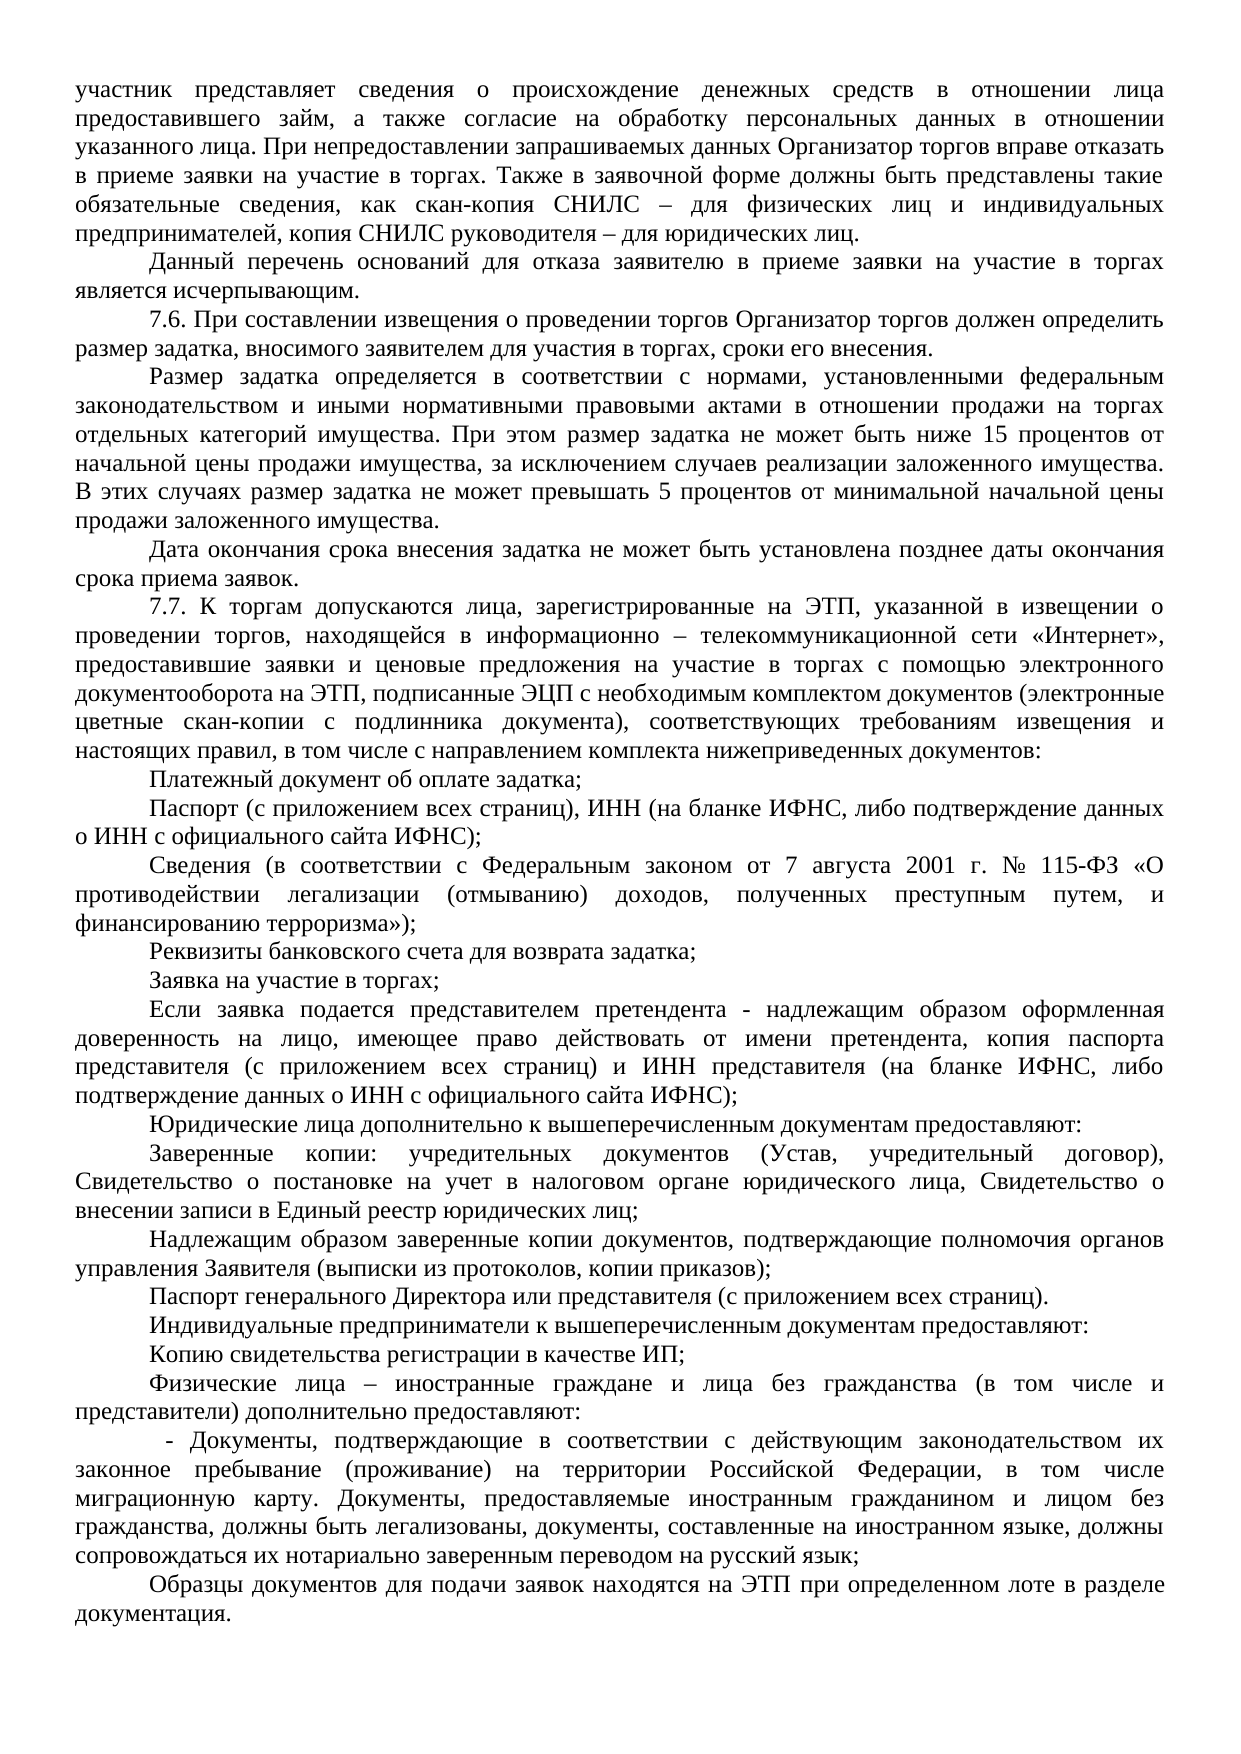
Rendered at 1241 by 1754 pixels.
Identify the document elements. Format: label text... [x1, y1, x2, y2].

text Паспорт генерального Директора или представителя (с приложением всех страниц). [75, 1281, 1165, 1310]
text Копию свидетельства регистрации в качестве ИП; [75, 1339, 1165, 1368]
text Заявка на участие в торгах; [75, 965, 1165, 994]
text Надлежащим образом заверенные копии документов, подтверждающие полномочия органов управления Заявителя (выписки из протоколов, копии приказов); [75, 1224, 1165, 1281]
text - Документы, подтверждающие в соответствии с действующим законодательством их законное пребывание (проживание) на территории Российской Федерации, в том числе миграционную карту. Документы, предоставляемые иностранным гражданином и лицом без гражданства, должны быть легализованы, документы, составленные на иностранном языке, должны сопровождаться их нотариально заверенным переводом на русский язык; [75, 1425, 1165, 1569]
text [75, 74, 1165, 246]
text Платежный документ об оплате задатка; [75, 764, 1165, 793]
text Сведения (в соответствии с Федеральным законом от 7 августа 2001 г. № 115-ФЗ «О противодействии легализации (отмыванию) доходов, полученных преступным путем, и финансированию терроризма»); [75, 850, 1165, 936]
text Дата окончания срока внесения задатка не может быть установлена позднее даты окончания срока приема заявок. [75, 534, 1165, 591]
text Размер задатка определяется в соответствии с нормами, установленными федеральным законодательством и иными нормативными правовыми актами в отношении продажи на торгах отдельных категорий имущества. При этом размер задатка не может быть ниже 15 процентов от начальной цены продажи имущества, за исключением случаев реализации заложенного имущества. В этих случаях размер задатка не может превышать 5 процентов от минимальной начальной цены продажи заложенного имущества. [75, 361, 1165, 534]
text Индивидуальные предприниматели к вышеперечисленным документам предоставляют: [75, 1310, 1165, 1339]
text 7.6. При составлении извещения о проведении торгов Организатор торгов должен определить размер задатка, вносимого заявителем для участия в торгах, сроки его внесения. [75, 304, 1165, 361]
text Физические лица – иностранные граждане и лица без гражданства (в том числе и представители) дополнительно предоставляют: [75, 1368, 1165, 1425]
text Реквизиты банковского счета для возврата задатка; [75, 936, 1165, 965]
text Юридические лица дополнительно к вышеперечисленным документам предоставляют: [75, 1109, 1165, 1138]
text 7.7. К торгам допускаются лица, зарегистрированные на ЭТП, указанной в извещении о проведении торгов, находящейся в информационно – телекоммуникационной сети «Интернет», предоставившие заявки и ценовые предложения на участие в торгах с помощью электронного документооборота на ЭТП, подписанные ЭЦП с необходимым комплектом документов (электронные цветные скан-копии с подлинника документа), соответствующих требованиям извещения и настоящих правил, в том числе с направлением комплекта нижеприведенных документов: [75, 591, 1165, 764]
text Данный перечень оснований для отказа заявителю в приеме заявки на участие в торгах является исчерпывающим. [75, 246, 1165, 304]
text Паспорт (с приложением всех страниц), ИНН (на бланке ИФНС, либо подтверждение данных о ИНН с официального сайта ИФНС); [75, 793, 1165, 850]
text Заверенные копии: учредительных документов (Устав, учредительный договор), Свидетельство о постановке на учет в налоговом органе юридического лица, Свидетельство о внесении записи в Единый реестр юридических лиц; [75, 1138, 1165, 1224]
text Если заявка подается представителем претендента - надлежащим образом оформленная доверенность на лицо, имеющее право действовать от имени претендента, копия паспорта представителя (с приложением всех страниц) и ИНН представителя (на бланке ИФНС, либо подтверждение данных о ИНН с официального сайта ИФНС); [75, 994, 1165, 1109]
text Образцы документов для подачи заявок находятся на ЭТП при определенном лоте в разделе документация. [75, 1569, 1165, 1626]
